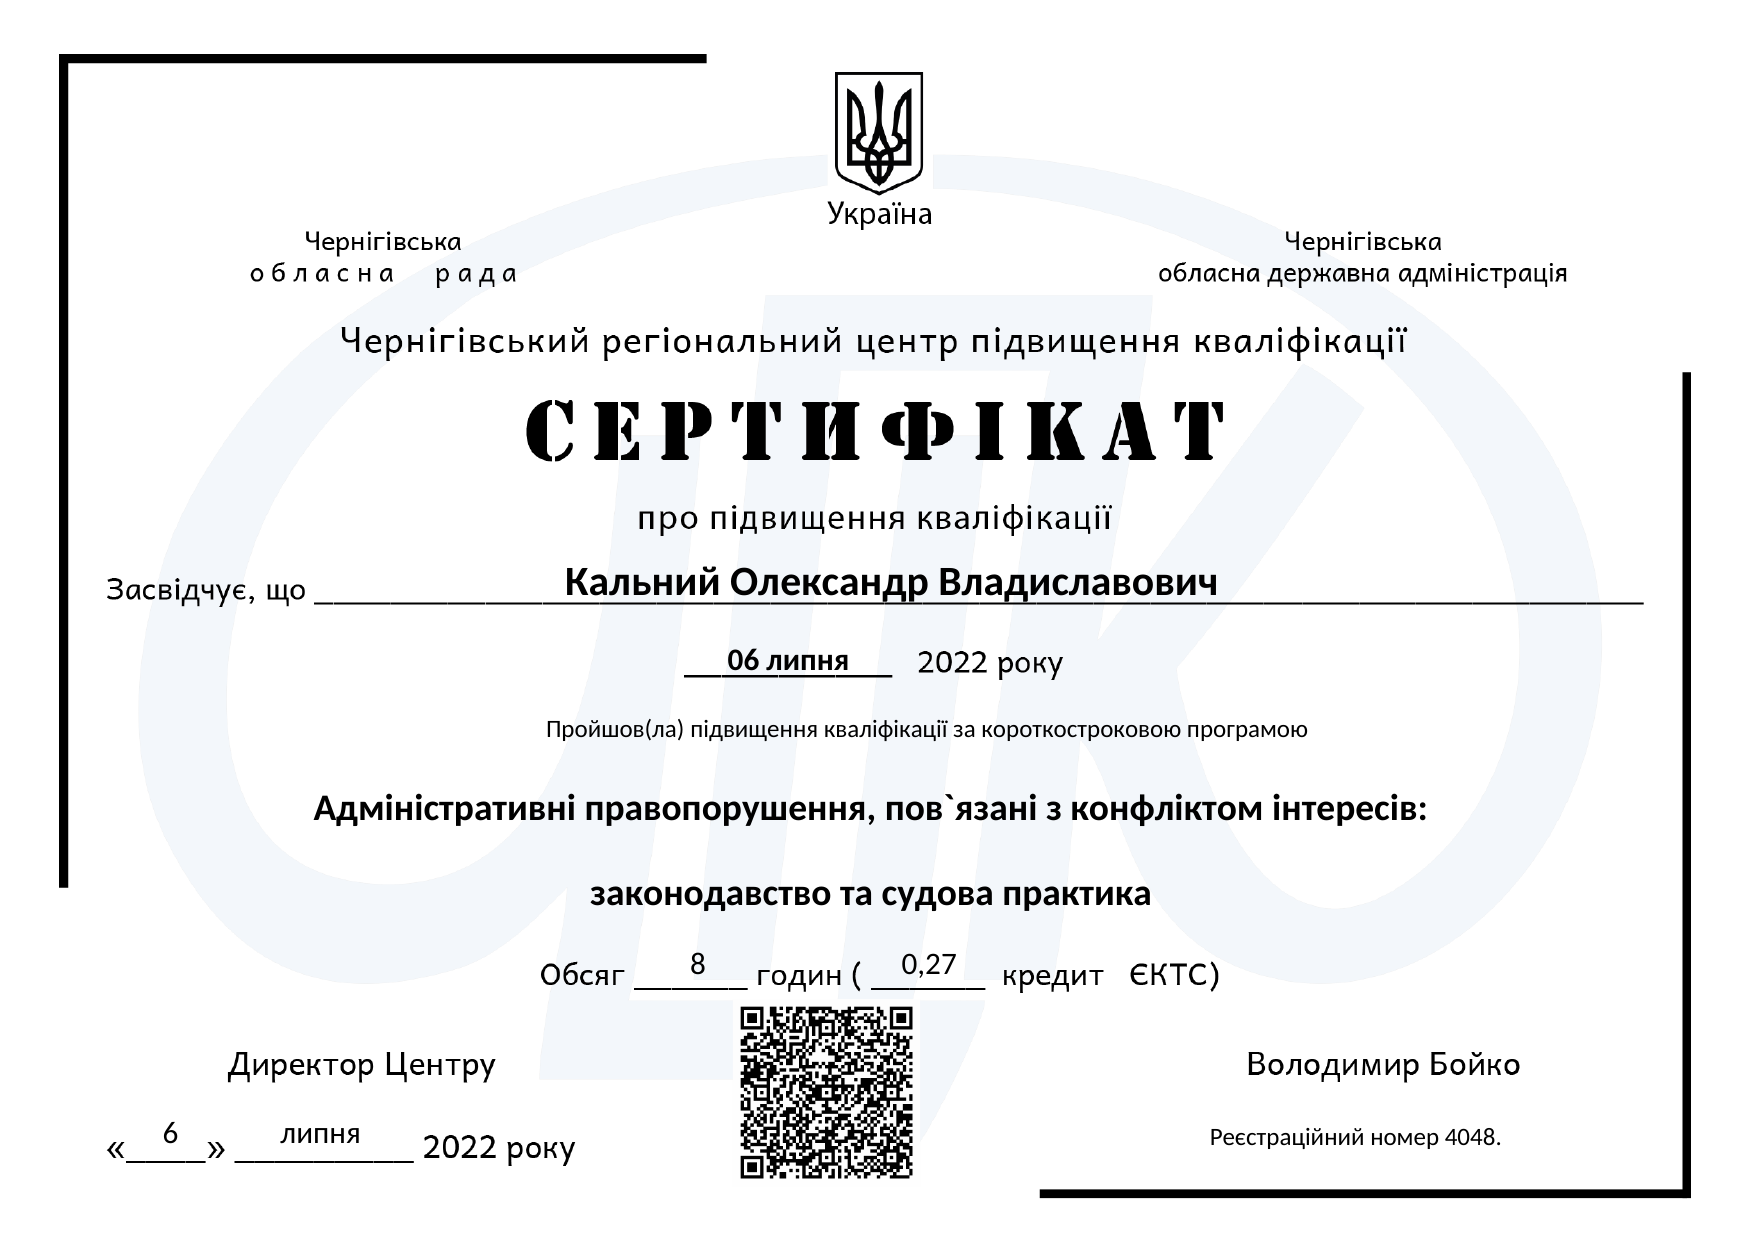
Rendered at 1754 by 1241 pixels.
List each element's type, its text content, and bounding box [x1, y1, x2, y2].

picture [59, 606, 1691, 1205]
picture [59, 54, 1691, 555]
text Реєстраційний номер 4048. [1166, 1121, 1754, 1151]
text Пройшов(ла) підвищення кваліфікації за короткостроковою програмою [472, 714, 1754, 744]
text Кальний Олександр Владиславович [29, 555, 1754, 606]
